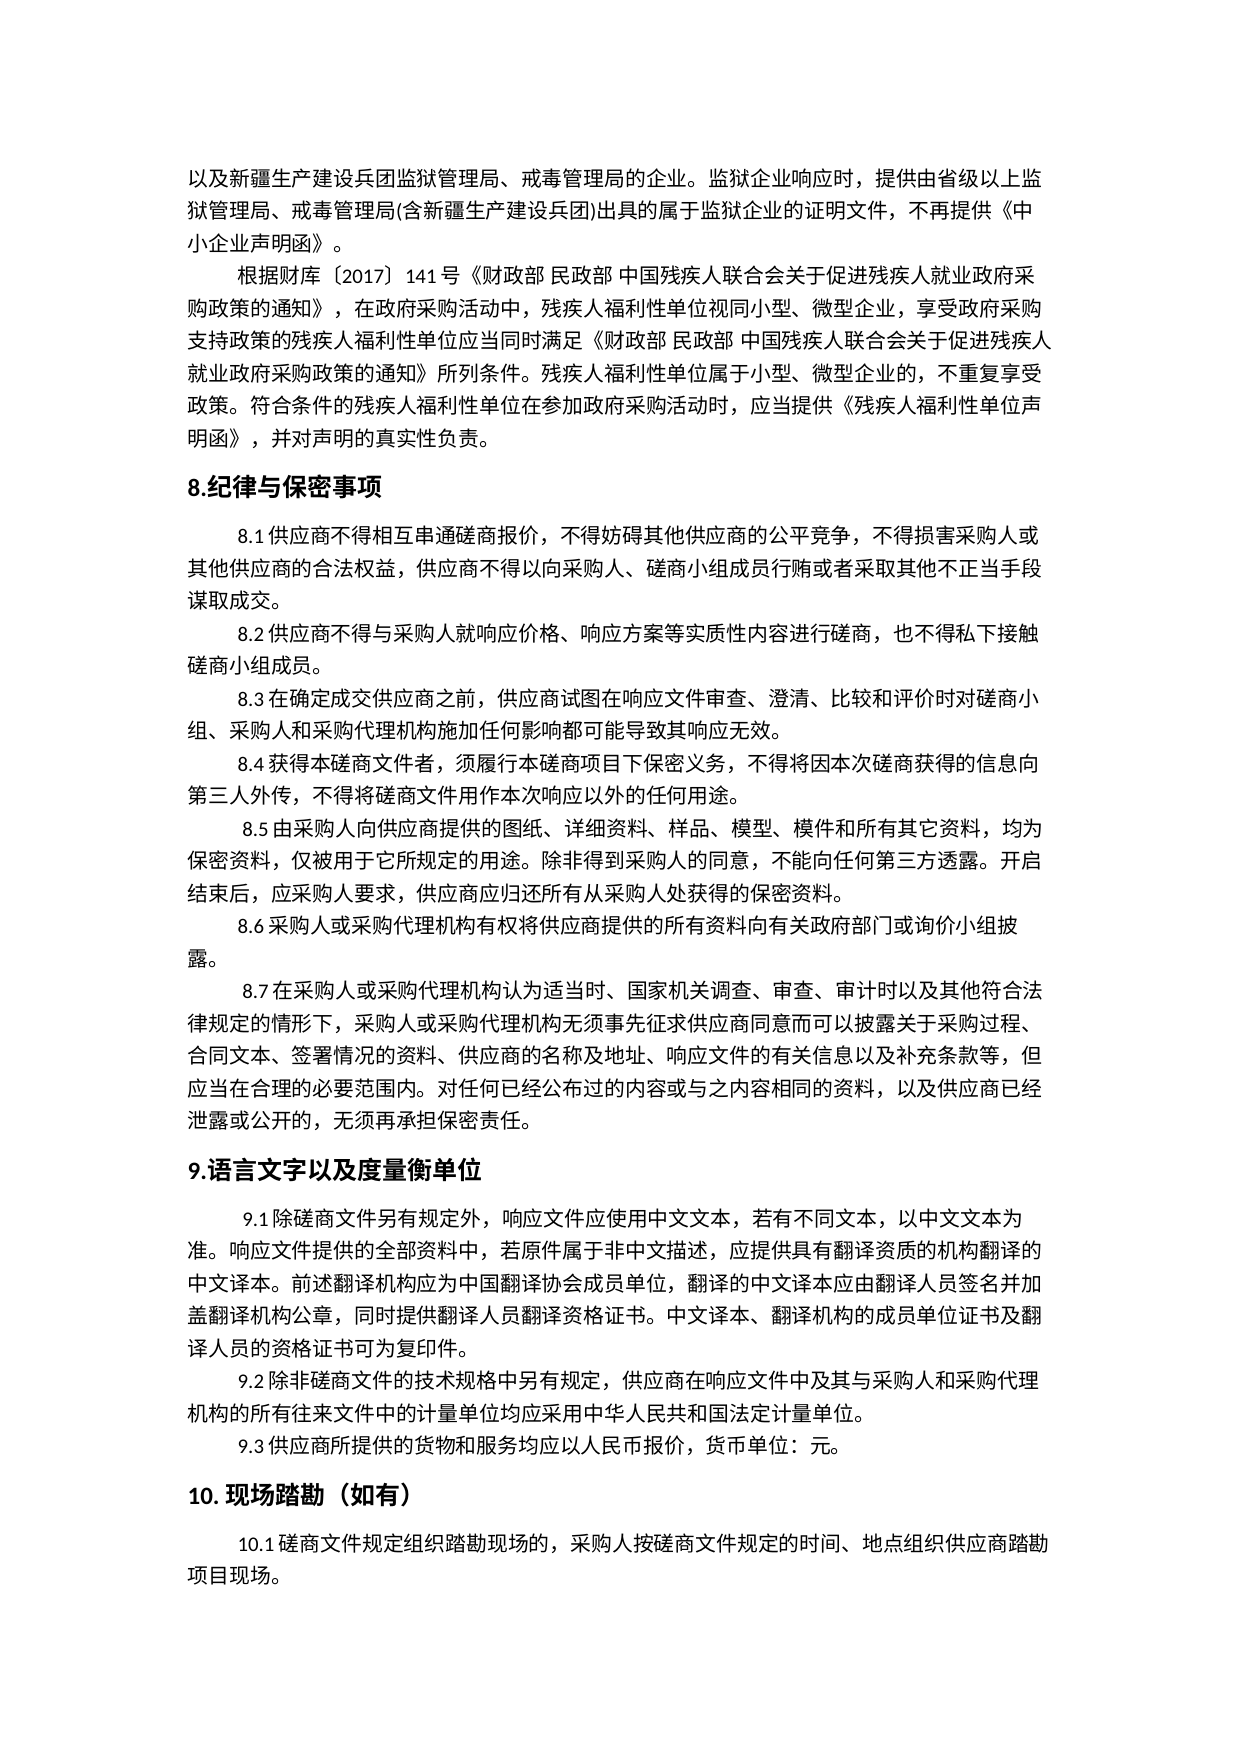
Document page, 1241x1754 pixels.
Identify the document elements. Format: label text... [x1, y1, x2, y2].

text 8.4获得本磋商文件者，须履行本磋商项目下保密义务，不得将因本次磋商获得的信息向第三人外传，不得将磋商文件用作本次响应以外的任何用途。 [187, 747, 1053, 812]
text 9.3供应商所提供的货物和服务均应以人民币报价，货币单位：元。 [187, 1429, 1053, 1462]
text 10.1磋商文件规定组织踏勘现场的，采购人按磋商文件规定的时间、地点组织供应商踏勘项目现场。 [187, 1527, 1053, 1592]
text 9.1除磋商文件另有规定外，响应文件应使用中文文本，若有不同文本，以中文文本为准。响应文件提供的全部资料中，若原件属于非中文描述，应提供具有翻译资质的机构翻译的中文译本。前述翻译机构应为中国翻译协会成员单位，翻译的中文译本应由翻译人员签名并加盖翻译机构公章，同时提供翻译人员翻译资格证书。中文译本、翻译机构的成员单位证书及翻译人员的资格证书可为复印件。 [187, 1202, 1053, 1364]
text 8.1供应商不得相互串通磋商报价，不得妨碍其他供应商的公平竞争，不得损害采购人或其他供应商的合法权益，供应商不得以向采购人、磋商小组成员行贿或者采取其他不正当手段谋取成交。 [187, 519, 1053, 617]
text 8.5由采购人向供应商提供的图纸、详细资料、样品、模型、模件和所有其它资料，均为保密资料，仅被用于它所规定的用途。除非得到采购人的同意，不能向任何第三方透露。开启结束后，应采购人要求，供应商应归还所有从采购人处获得的保密资料。 [187, 812, 1053, 909]
text 8.纪律与保密事项 [187, 454, 1053, 519]
text 10. 现场踏勘（如有） [187, 1462, 1053, 1527]
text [187, 162, 1053, 259]
text 8.7在采购人或采购代理机构认为适当时、国家机关调查、审查、审计时以及其他符合法律规定的情形下，采购人或采购代理机构无须事先征求供应商同意而可以披露关于采购过程、合同文本、签署情况的资料、供应商的名称及地址、响应文件的有关信息以及补充条款等，但应当在合理的必要范围内。对任何已经公布过的内容或与之内容相同的资料，以及供应商已经泄露或公开的，无须再承担保密责任。 [187, 974, 1053, 1137]
text 9.语言文字以及度量衡单位 [187, 1137, 1053, 1202]
text 9.2除非磋商文件的技术规格中另有规定，供应商在响应文件中及其与采购人和采购代理机构的所有往来文件中的计量单位均应采用中华人民共和国法定计量单位。 [187, 1364, 1053, 1429]
text 8.2供应商不得与采购人就响应价格、响应方案等实质性内容进行磋商，也不得私下接触磋商小组成员。 [187, 617, 1053, 682]
text 根据财库〔2017〕141号《财政部 民政部 中国残疾人联合会关于促进残疾人就业政府采购政策的通知》，在政府采购活动中，残疾人福利性单位视同小型、微型企业，享受政府采购支持政策的残疾人福利性单位应当同时满足《财政部 民政部 中国残疾人联合会关于促进残疾人就业政府采购政策的通知》所列条件。残疾人福利性单位属于小型、微型企业的，不重复享受政策。符合条件的残疾人福利性单位在参加政府采购活动时，应当提供《残疾人福利性单位声明函》，并对声明的真实性负责。 [187, 259, 1053, 454]
text 8.3在确定成交供应商之前，供应商试图在响应文件审查、澄清、比较和评价时对磋商小组、采购人和采购代理机构施加任何影响都可能导致其响应无效。 [187, 682, 1053, 747]
text 8.6采购人或采购代理机构有权将供应商提供的所有资料向有关政府部门或询价小组披露。 [187, 909, 1053, 974]
